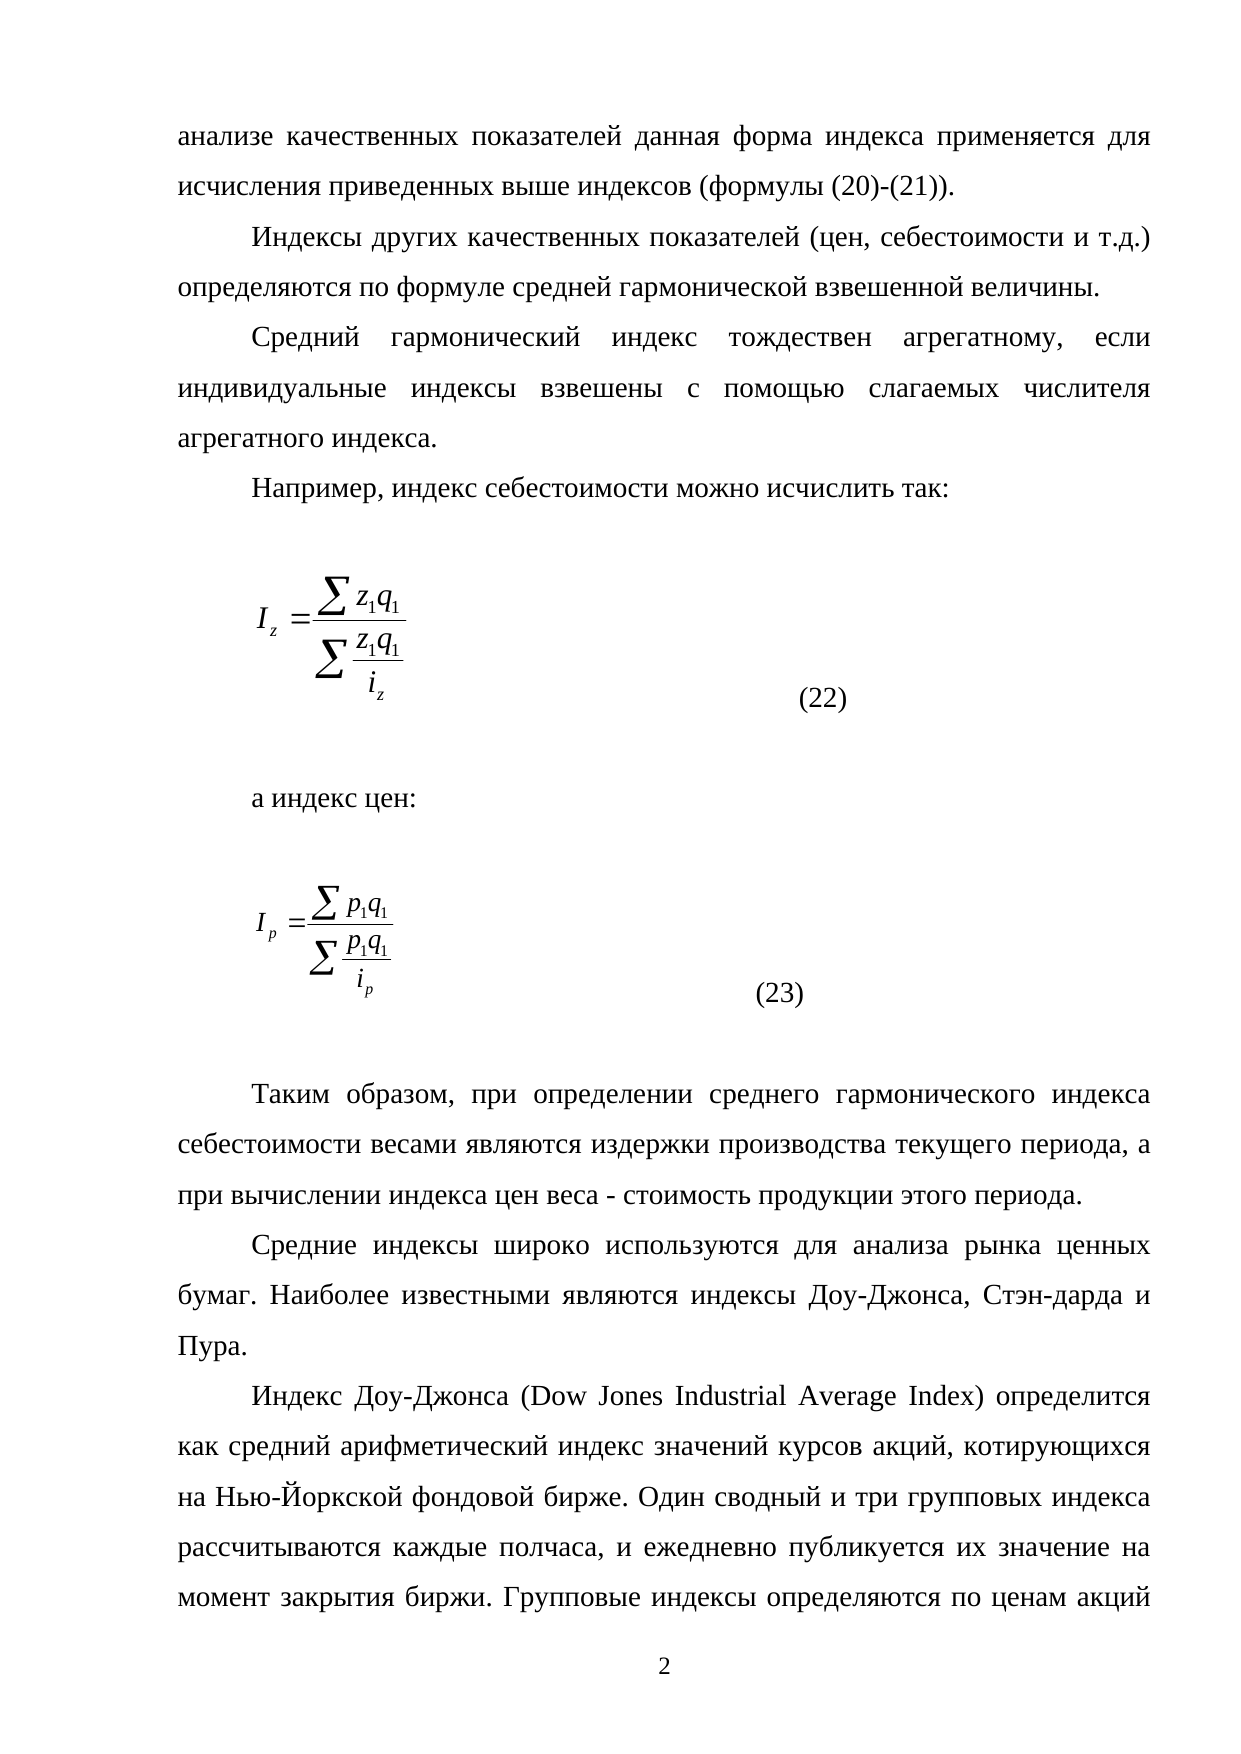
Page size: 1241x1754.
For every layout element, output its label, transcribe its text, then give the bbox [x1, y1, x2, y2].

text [177, 1378, 1152, 1613]
text (23) [177, 881, 1152, 1009]
text (22) [177, 571, 1152, 713]
text Средний гармонический индекс тождествен агрегатному, если индивидуальные индексы взвешены с помощью слагаемых числителя агрегатного индекса. [177, 319, 1152, 453]
text а индекс цен: [177, 780, 1152, 814]
text Средние индексы широко используются для анализа рынка ценных бумаг. Наиболее известными являются индексы Доу-Джонса, Стэн-дарда и Пура. [177, 1227, 1152, 1361]
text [177, 118, 1152, 202]
text Например, индекс себестоимости можно исчислить так: [177, 470, 1152, 504]
text Индексы других качественных показателей (цен, себестоимости и т.д.) определяются по формуле средней гармонической взвешенной величины. [177, 219, 1152, 303]
text Таким образом, при определении среднего гармонического индекса себестоимости весами являются издержки производства текущего периода, а при вычислении индекса цен веса - стоимость продукции этого периода. [177, 1076, 1152, 1210]
